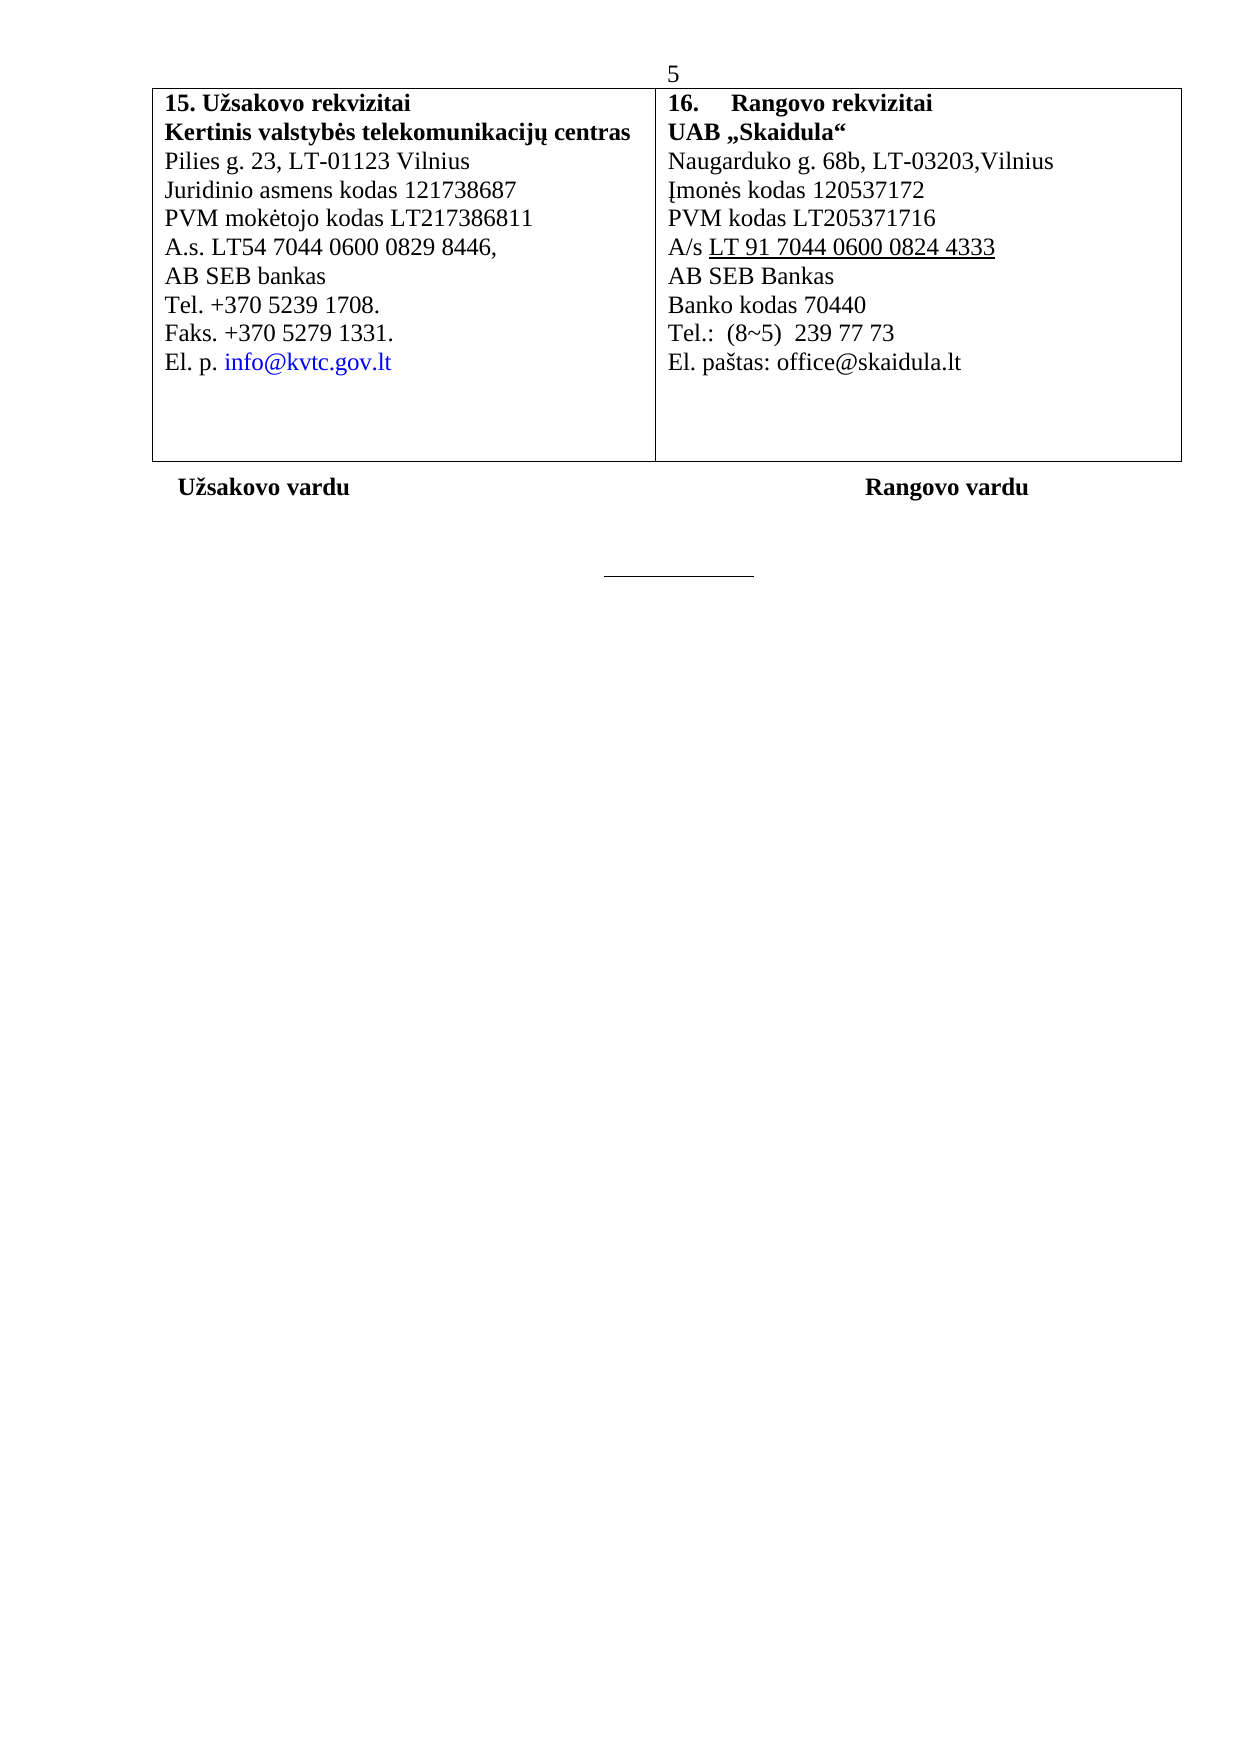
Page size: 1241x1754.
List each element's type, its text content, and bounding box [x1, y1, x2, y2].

subtitle Užsakovo vardu Rangovo vardu [177, 472, 1240, 500]
table_cell Rangovo rekvizitai UAB „Skaidula“ Naugarduko g. 68b, LT-03203,Vilnius Įmonės kodas 120537172 PVM kodas LT205371716 A/s LT 91 7044 0600 0824 4333 AB SEB Bankas Banko kodas 70440 Tel.: (8~5) 239 77 73 El. paštas: office@skaidula.lt [656, 89, 1181, 461]
table_cell Užsakovo rekvizitai Kertinis valstybės telekomunikacijų centras Pilies g. 23, LT-01123 Vilnius Juridinio asmens kodas 121738687 PVM mokėtojo kodas LT217386811 A.s. LT54 7044 0600 0829 8446, AB SEB bankas Tel. +370 5239 1708. Faks. +370 5279 1331. El. p. info@kvtc.gov.lt [153, 89, 655, 461]
